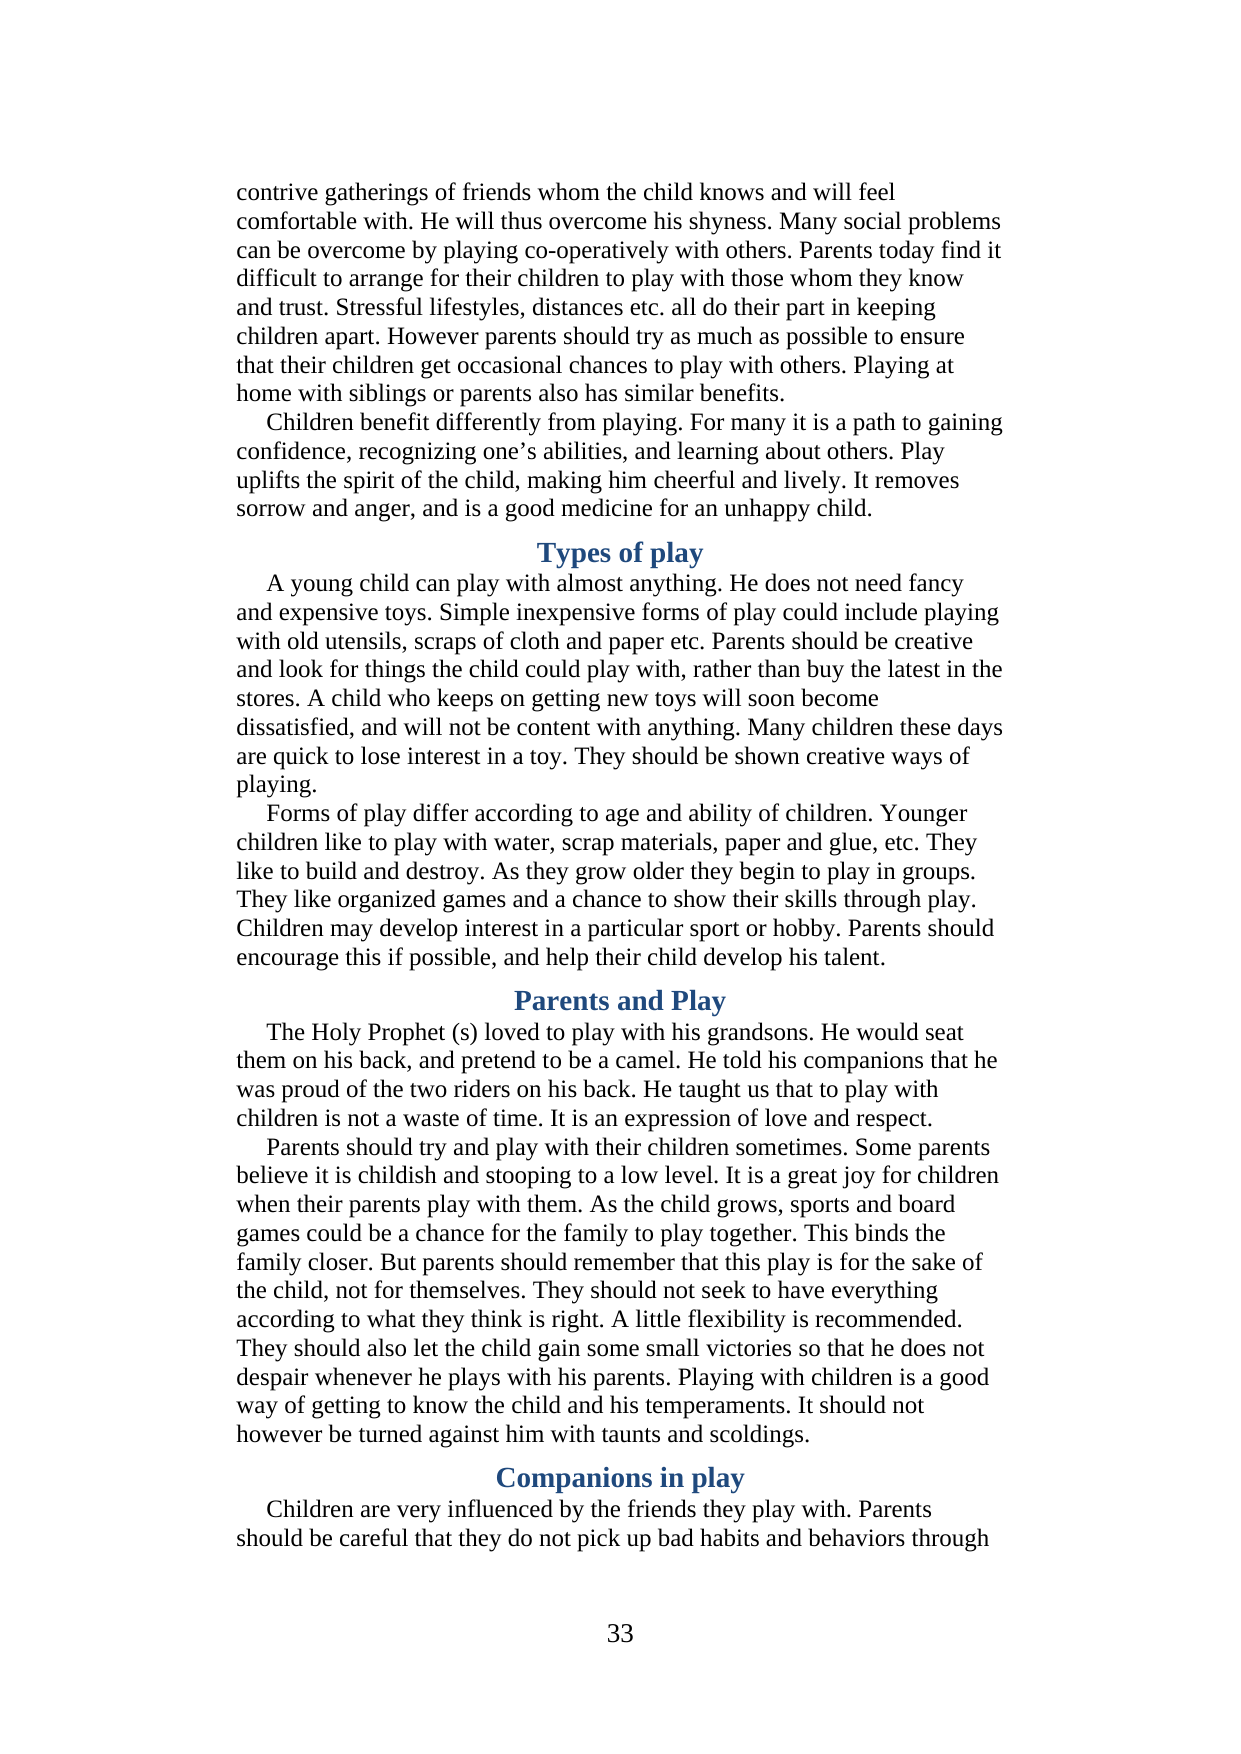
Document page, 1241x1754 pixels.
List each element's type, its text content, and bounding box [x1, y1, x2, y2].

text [236, 1494, 1004, 1552]
text Children benefit differently from playing. For many it is a path to gaining confidence, recognizing one’s abilities, and learning about others. Play uplifts the spirit of the child, making him cheerful and lively. It removes sorrow and anger, and is a good medicine for an unhappy child. [236, 407, 1004, 522]
text A young child can play with almost anything. He does not need fancy and expensive toys. Simple inexpensive forms of play could include playing with old utensils, scraps of cloth and paper etc. Parents should be creative and look for things the child could play with, rather than buy the latest in the stores. A child who keeps on getting new toys will soon become dissatisfied, and will not be content with anything. Many children these days are quick to lose interest in a toy. They should be shown creative ways of playing. [236, 568, 1004, 798]
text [236, 177, 1004, 407]
subtitle Types of play [236, 535, 1004, 568]
text The Holy Prophet (s) loved to play with his grandsons. He would seat them on his back, and pretend to be a camel. He told his companions that he was proud of the two riders on his back. He taught us that to play with children is not a waste of time. It is an expression of love and respect. [236, 1017, 1004, 1132]
subtitle Parents and Play [236, 983, 1004, 1017]
text Forms of play differ according to age and ability of children. Younger children like to play with water, scrap materials, paper and glue, etc. They like to build and destroy. As they grow older they begin to play in groups. They like organized games and a chance to show their skills through play. Children may develop interest in a particular sport or hobby. Parents should encourage this if possible, and help their child develop his talent. [236, 798, 1004, 971]
subtitle Companions in play [236, 1461, 1004, 1494]
text Parents should try and play with their children sometimes. Some parents believe it is childish and stooping to a low level. It is a great joy for children when their parents play with them. As the child grows, sports and board games could be a chance for the family to play together. This binds the family closer. But parents should remember that this play is for the sake of the child, not for themselves. They should not seek to have everything according to what they think is right. A little flexibility is recommended. They should also let the child gain some small victories so that he does not despair whenever he plays with his parents. Playing with children is a good way of getting to know the child and his temperaments. It should not however be turned against him with taunts and scoldings. [236, 1132, 1004, 1448]
